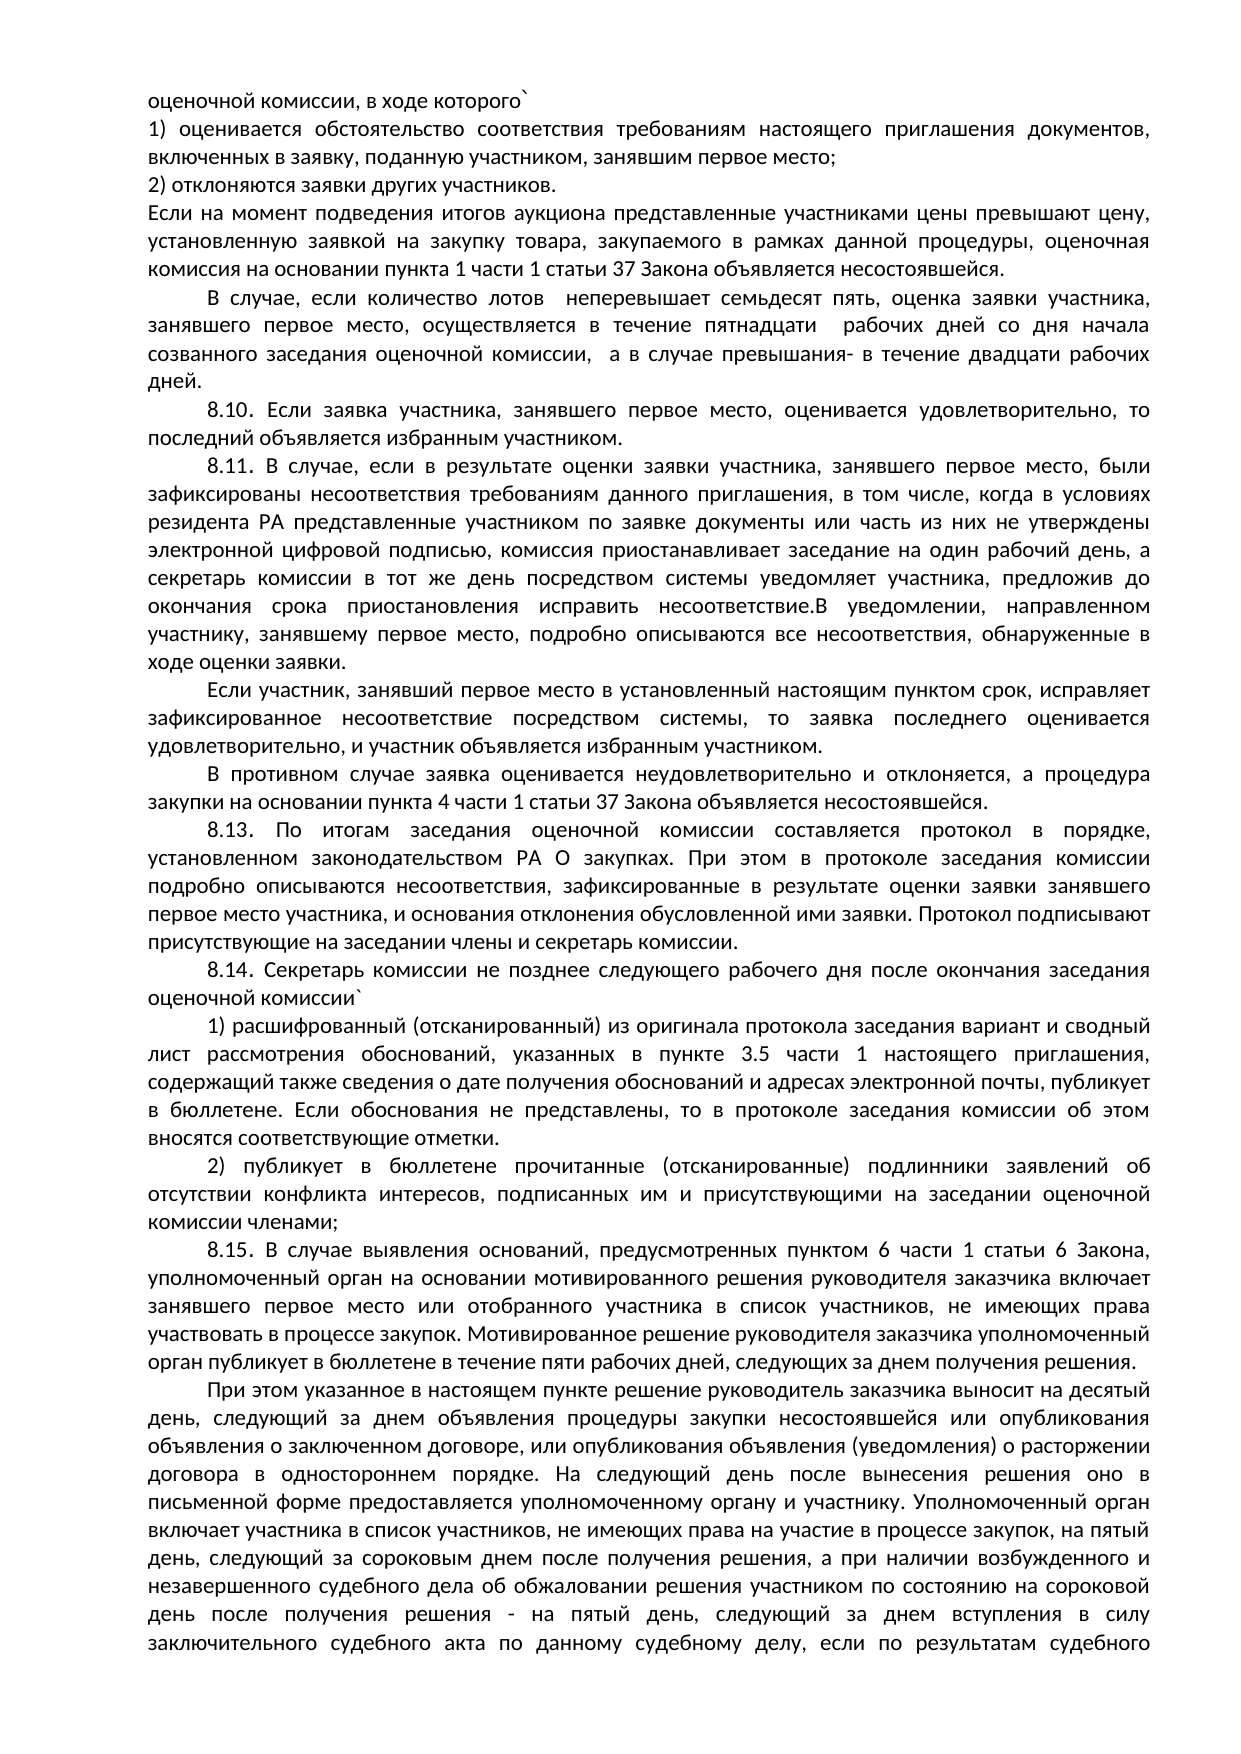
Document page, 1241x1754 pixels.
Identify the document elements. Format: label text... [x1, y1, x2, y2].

text 2) публикует в бюллетене прочитанные (отсканированные) подлинники заявлений об отсутствии конфликта интересов, подписанных им и присутствующими на заседании оценочной комиссии членами; [148, 1151, 1152, 1235]
text Если участник, занявший первое место в установленный настоящим пунктом срок, исправляет зафиксированное несоответствие посредством системы, то заявка последнего оценивается удовлетворительно, и участник объявляется избранным участником. [148, 675, 1152, 759]
text 8.14․ Секретарь комиссии не позднее следующего рабочего дня после окончания заседания оценочной комиссии` [148, 955, 1152, 1011]
text 1) оценивается обстоятельство соответствия требованиям настоящего приглашения документов, включенных в заявку, поданную участником, занявшим первое место; [148, 114, 1152, 171]
text В противном случае заявка оценивается неудовлетворительно и отклоняется, а процедура закупки на основании пункта 4 части 1 статьи 37 Закона объявляется несостоявшейся. [148, 759, 1152, 815]
text 8.13․ По итогам заседания оценочной комиссии составляется протокол в порядке, установленном законодательством РА О закупках. При этом в протоколе заседания комиссии подробно описываются несоответствия, зафиксированные в результате оценки заявки занявшего первое место участника, и основания отклонения обусловленной ими заявки. Протокол подписывают присутствующие на заседании члены и секретарь комиссии. [148, 815, 1152, 955]
text Если на момент подведения итогов аукциона представленные участниками цены превышают цену, установленную заявкой на закупку товара, закупаемого в рамках данной процедуры, оценочная комиссия на основании пункта 1 части 1 статьи 37 Закона объявляется несостоявшейся. [148, 198, 1152, 283]
text 8.15․ В случае выявления оснований, предусмотренных пунктом 6 части 1 статьи 6 Закона, уполномоченный орган на основании мотивированного решения руководителя заказчика включает занявшего первое место или отобранного участника в список участников, не имеющих права участвовать в процессе закупок. Мотивированное решение руководителя заказчика уполномоченный орган публикует в бюллетене в течение пяти рабочих дней, следующих за днем получения решения. [148, 1235, 1152, 1375]
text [148, 86, 1152, 114]
text 2) отклоняются заявки других участников. [148, 171, 1152, 198]
text 8.11․ В случае, если в результате оценки заявки участника, занявшего первое место, были зафиксированы несоответствия требованиям данного приглашения, в том числе, когда в условиях резидента РА представленные участником по заявке документы или часть из них не утверждены электронной цифровой подписью, комиссия приостанавливает заседание на один рабочий день, а секретарь комиссии в тот же день посредством системы уведомляет участника, предложив до окончания срока приостановления исправить несоответствие.В уведомлении, направленном участнику, занявшему первое место, подробно описываются все несоответствия, обнаруженные в ходе оценки заявки. [148, 451, 1152, 675]
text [148, 1375, 1152, 1656]
text В случае, если количество лотов неперевышает семьдесят пять, оценка заявки участника, занявшего первое место, осуществляется в течение пятнадцати рабочих дней со дня начала созванного заседания оценочной комиссии, а в случае превышания- в течение двадцати рабочих дней. [148, 283, 1152, 395]
text 1) расшифрованный (отсканированный) из оригинала протокола заседания вариант и сводный лист рассмотрения обоснований, указанных в пункте 3.5 части 1 настоящего приглашения, содержащий также сведения о дате получения обоснований и адресах электронной почты, публикует в бюллетене. Если обоснования не представлены, то в протоколе заседания комиссии об этом вносятся соответствующие отметки. [148, 1011, 1152, 1151]
text 8.10․ Если заявка участника, занявшего первое место, оценивается удовлетворительно, то последний объявляется избранным участником. [148, 395, 1152, 451]
